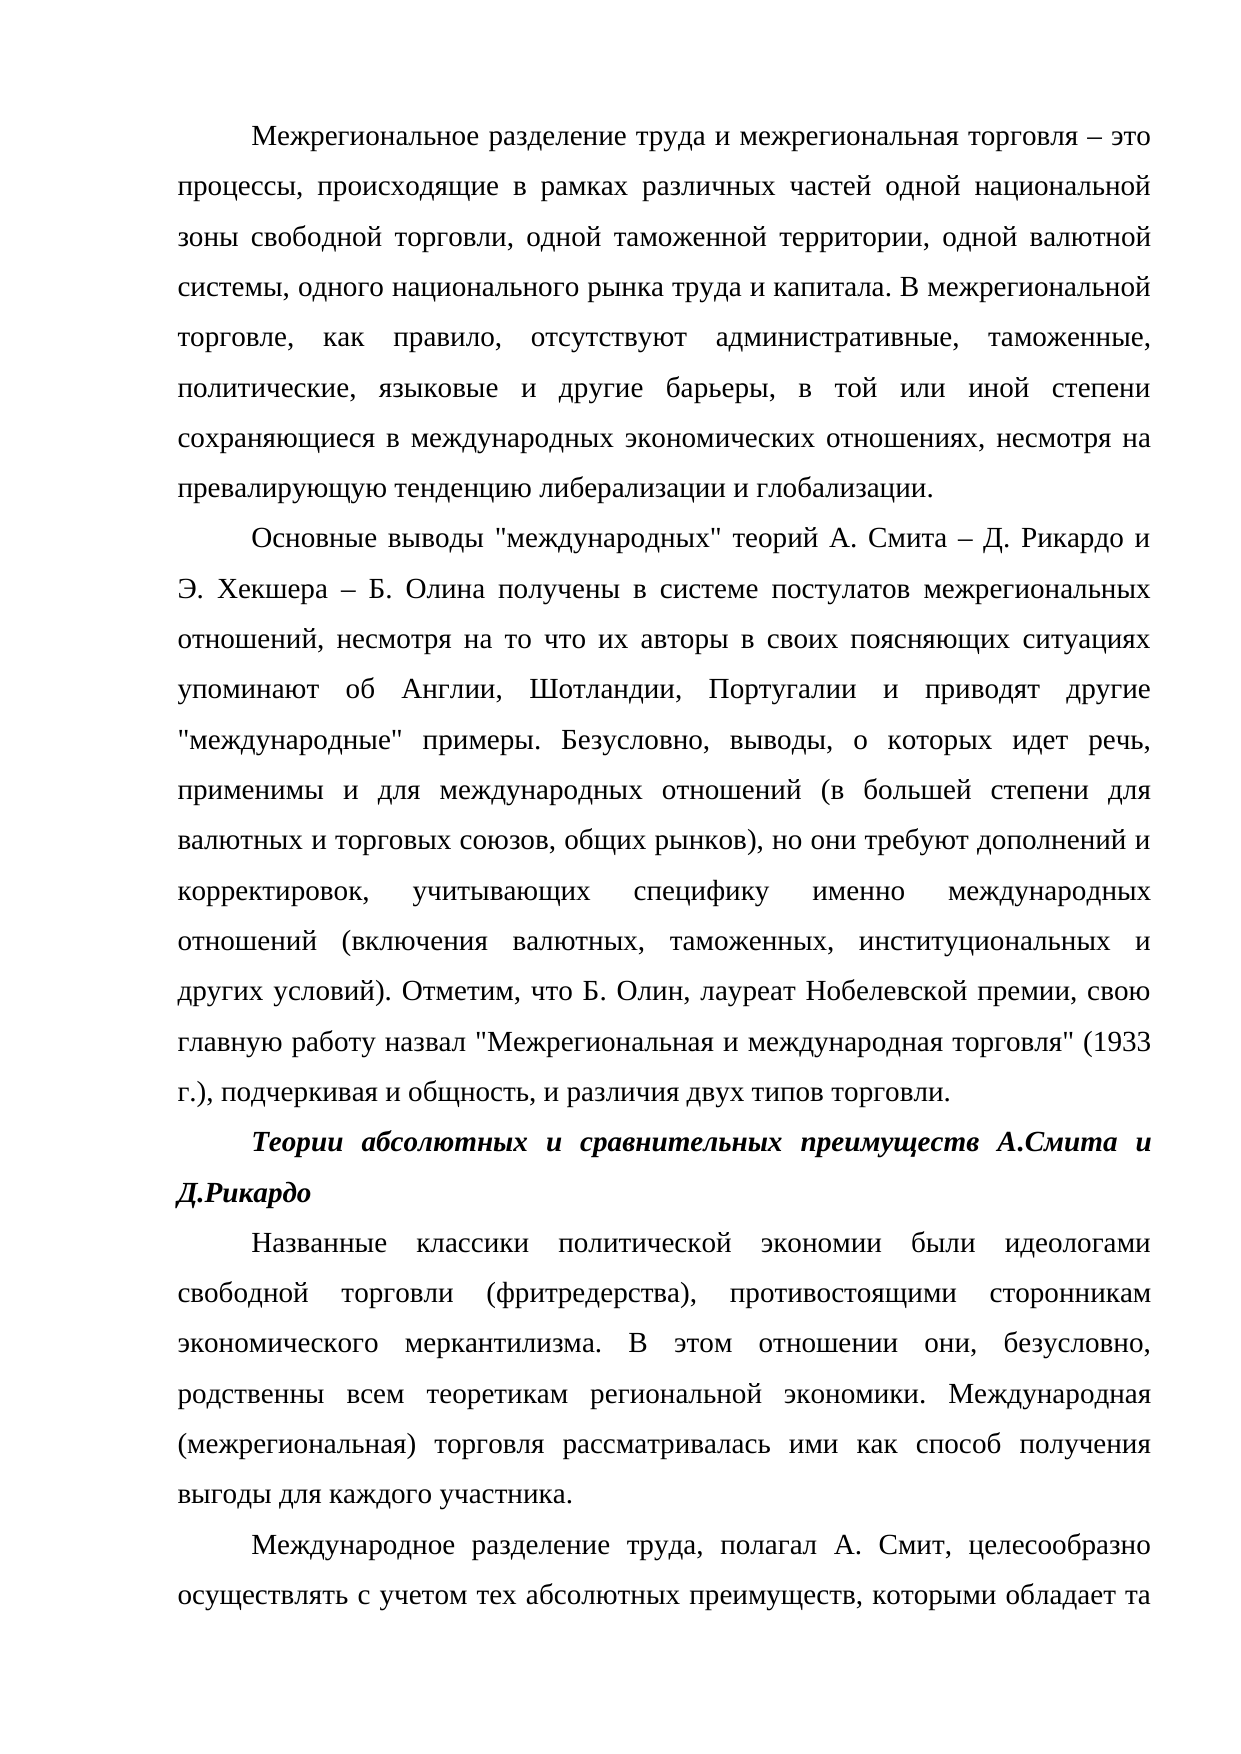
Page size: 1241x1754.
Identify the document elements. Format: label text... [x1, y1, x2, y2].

text Названные классики политической экономии были идеологами свободной торговли (фритредерства), противостоящими сторонникам экономического меркантилизма. В этом отношении они, безусловно, родственны всем теоретикам региональной экономики. Международная (межрегиональная) торговля рассматривалась ими как способ получения выгоды для каждого участника. [177, 1225, 1152, 1510]
text Основные выводы "международных" теорий А. Смита – Д. Рикардо и Э. Хекшера – Б. Олина получены в системе постулатов межрегиональных отношений, несмотря на то что их авторы в своих поясняющих ситуациях упоминают об Англии, Шотландии, Португалии и приводят другие "международные" примеры. Безусловно, выводы, о которых идет речь, применимы и для международных отношений (в большей степени для валютных и торговых союзов, общих рынков), но они требуют дополнений и корректировок, учитывающих специфику именно международных отношений (включения валютных, таможенных, институциональных и других условий). Отметим, что Б. Олин, лауреат Нобелевской премии, свою главную работу назвал "Межрегиональная и международная торговля" (.), подчеркивая и общность, и различия двух типов торговли. [177, 521, 1152, 1108]
text Теории абсолютных и сравнительных преимуществ А.Смита и Д.Рикардо [177, 1124, 1152, 1208]
text Межрегиональное разделение труда и межрегиональная торговля – это процессы, происходящие в рамках различных частей одной национальной зоны свободной торговли, одной таможенной территории, одной валютной системы, одного национального рынка труда и капитала. В межрегиональной торговле, как правило, отсутствуют административные, таможенные, политические, языковые и другие барьеры, в той или иной степени сохраняющиеся в международных экономических отношениях, несмотря на превалирующую тенденцию либерализации и глобализации. [177, 118, 1152, 504]
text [177, 1527, 1152, 1611]
